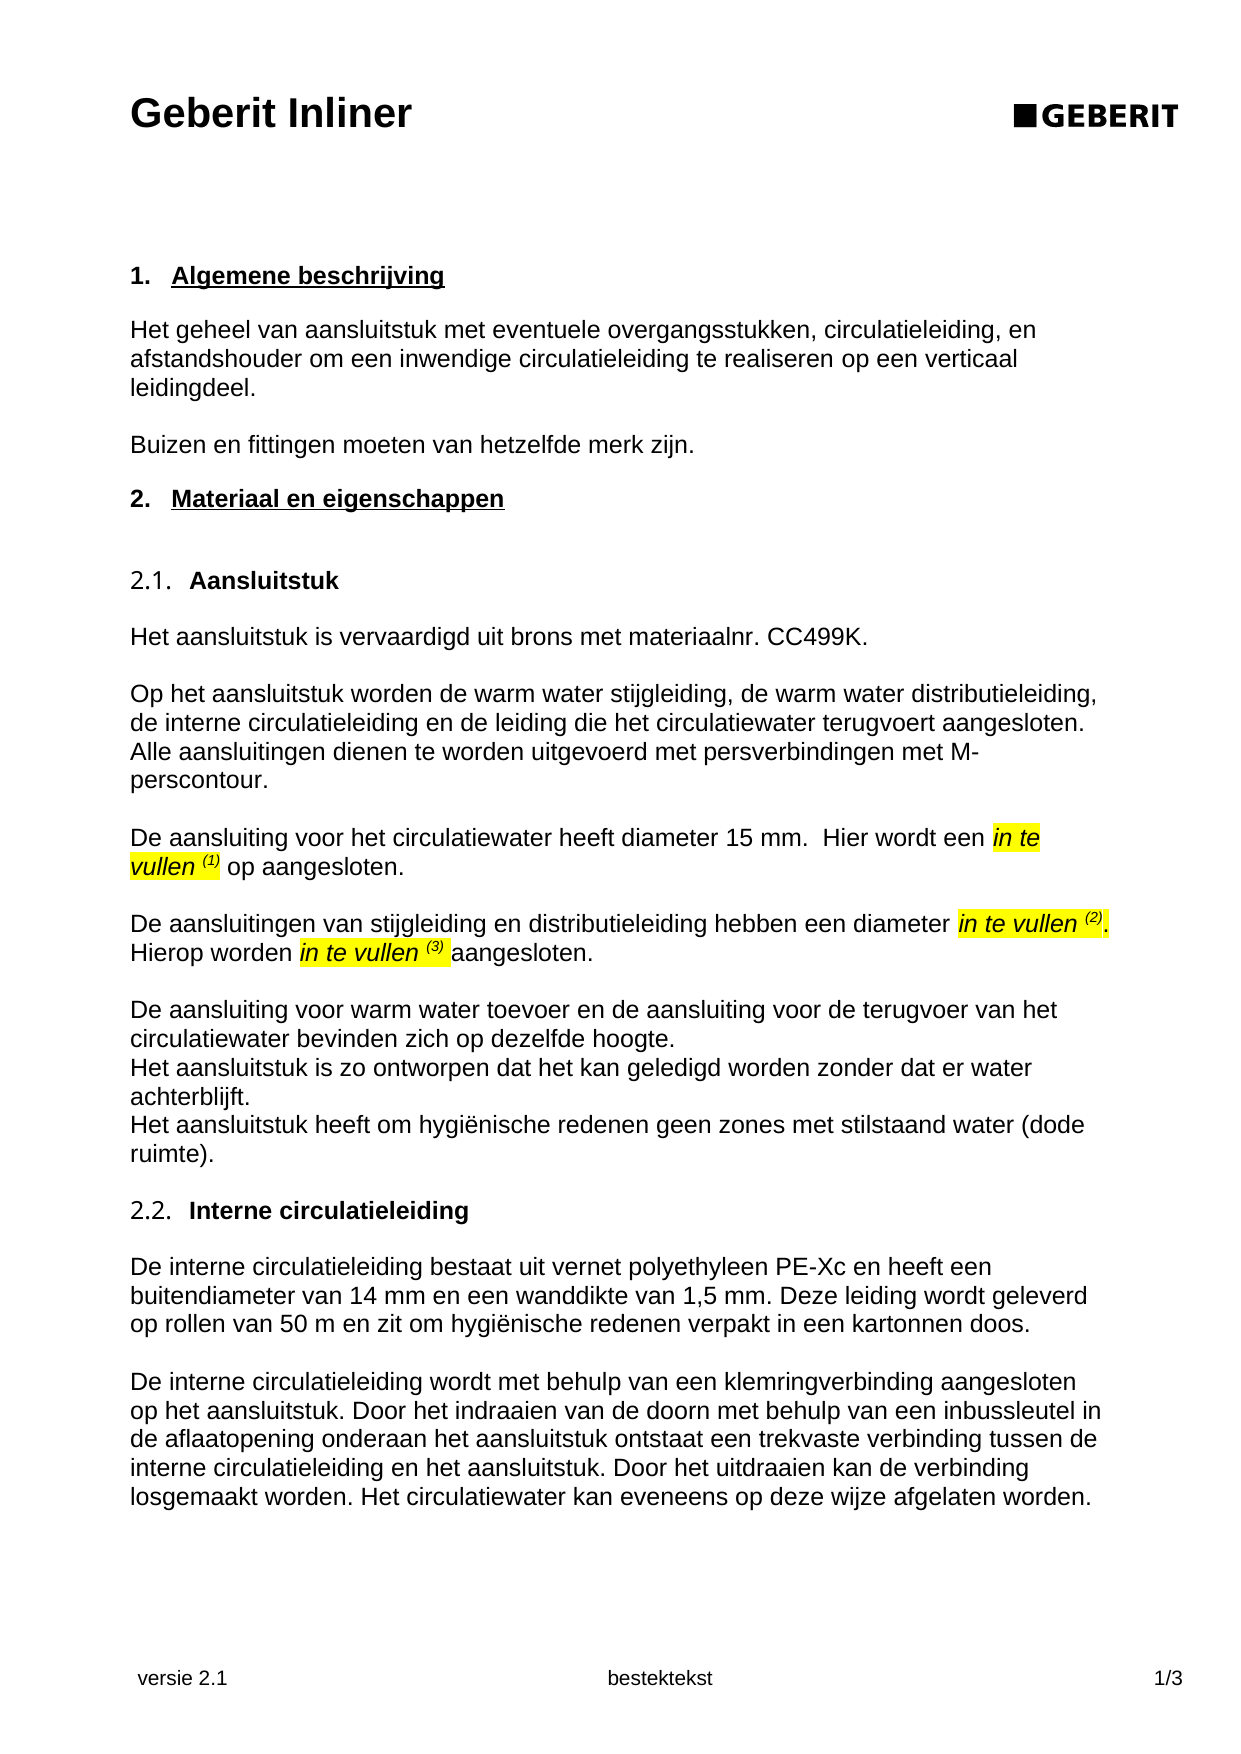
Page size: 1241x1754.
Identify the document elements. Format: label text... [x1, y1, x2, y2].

list Het aansluitstuk is vervaardigd uit brons met materiaalnr. CC499K. [130, 622, 1110, 650]
subtitle Algemene beschrijving [130, 261, 1110, 290]
list De aansluitingen van stijgleiding en distributieleiding hebben een diameter in te vullen (2). Hierop worden in te vullen (3) aangesloten. [130, 909, 1110, 967]
subtitle Aansluitstuk [130, 562, 1110, 597]
list Het geheel van aansluitstuk met eventuele overgangsstukken, circulatieleiding, en afstandshouder om een inwendige circulatieleiding te realiseren op een verticaal leidingdeel. [130, 315, 1110, 401]
picture [1013, 103, 1179, 128]
list De interne circulatieleiding bestaat uit vernet polyethyleen PE-Xc en heeft een buitendiameter van 14 mm en een wanddikte van 1,5 mm. Deze leiding wordt geleverd op rollen van 50 m en zit om hygiënische redenen verpakt in een kartonnen doos. [130, 1252, 1110, 1338]
subtitle Interne circulatieleiding [130, 1193, 1110, 1227]
list De interne circulatieleiding wordt met behulp van een klemringverbinding aangesloten op het aansluitstuk. Door het indraaien van de doorn met behulp van een inbussleutel in de aflaatopening onderaan het aansluitstuk ontstaat een trekvaste verbinding tussen de interne circulatieleiding en het aansluitstuk. Door het uitdraaien kan de verbinding losgemaakt worden. Het circulatiewater kan eveneens op deze wijze afgelaten worden. [130, 1367, 1110, 1511]
subtitle Materiaal en eigenschappen [130, 484, 1110, 512]
list Het aansluitstuk is zo ontworpen dat het kan geledigd worden zonder dat er water achterblijft. [130, 1053, 1110, 1110]
list Op het aansluitstuk worden de warm water stijgleiding, de warm water distributieleiding, de interne circulatieleiding en de leiding die het circulatiewater terugvoert aangesloten. Alle aansluitingen dienen te worden uitgevoerd met persverbindingen met M-perscontour. [130, 679, 1110, 794]
list De aansluiting voor warm water toevoer en de aansluiting voor de terugvoer van het circulatiewater bevinden zich op dezelfde hoogte. [130, 995, 1110, 1053]
list Buizen en fittingen moeten van hetzelfde merk zijn. [130, 430, 1110, 459]
list De aansluiting voor het circulatiewater heeft diameter 15 mm. Hier wordt een in te vullen (1) op aangesloten. [130, 823, 1110, 880]
list Het aansluitstuk heeft om hygiënische redenen geen zones met stilstaand water (dode ruimte). [130, 1110, 1110, 1168]
